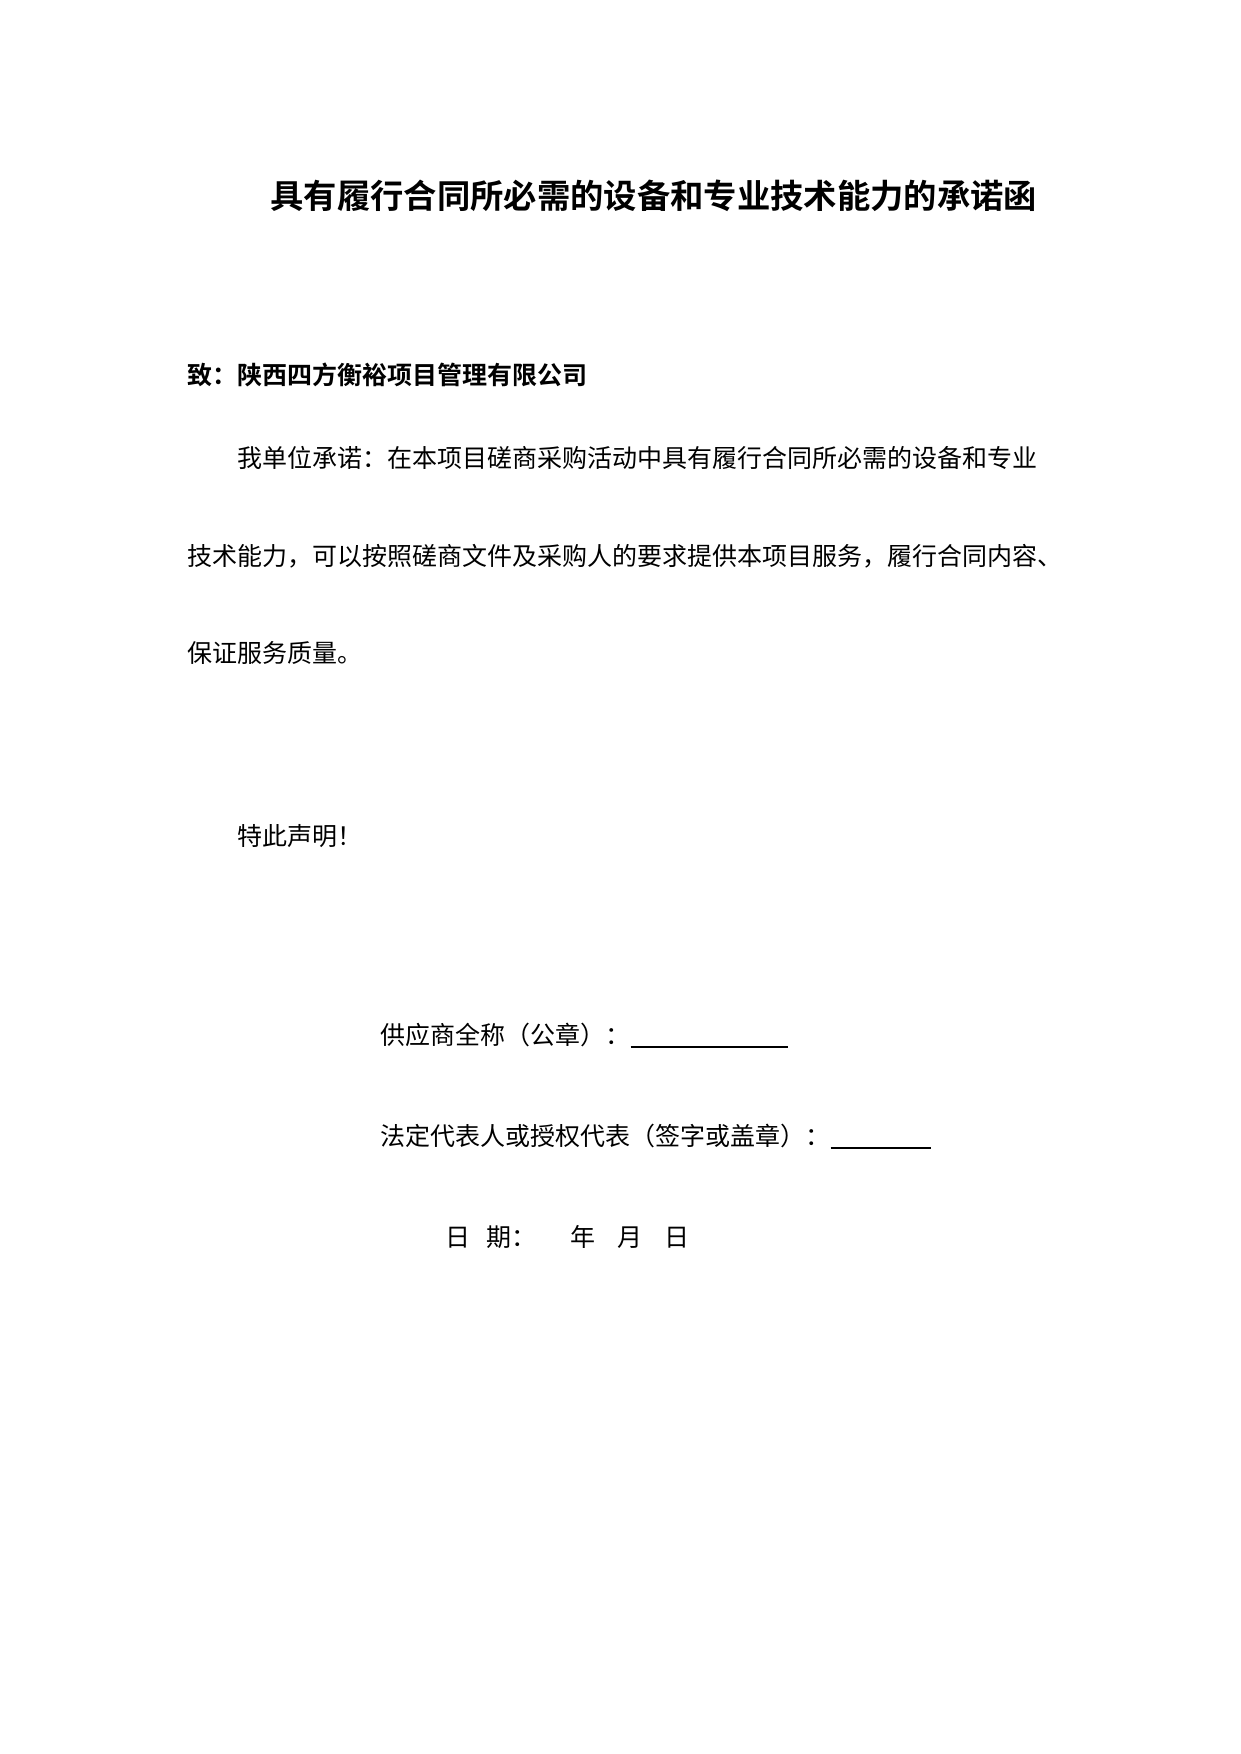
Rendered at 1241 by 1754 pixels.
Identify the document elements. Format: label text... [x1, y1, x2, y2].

text 致：陕西四方衡裕项目管理有限公司 [187, 341, 1053, 406]
text 日 期： 年 月 日 [187, 1203, 1053, 1268]
text 供应商全称（公章）： [187, 1001, 1053, 1066]
text 特此声明！ [187, 802, 1053, 867]
text 具有履行合同所必需的设备和专业技术能力的承诺函 [187, 162, 1053, 227]
text 法定代表人或授权代表（签字或盖章）： [187, 1102, 1053, 1167]
text 我单位承诺：在本项目磋商采购活动中具有履行合同所必需的设备和专业技术能力，可以按照磋商文件及采购人的要求提供本项目服务，履行合同内容、保证服务质量。 [187, 424, 1053, 684]
